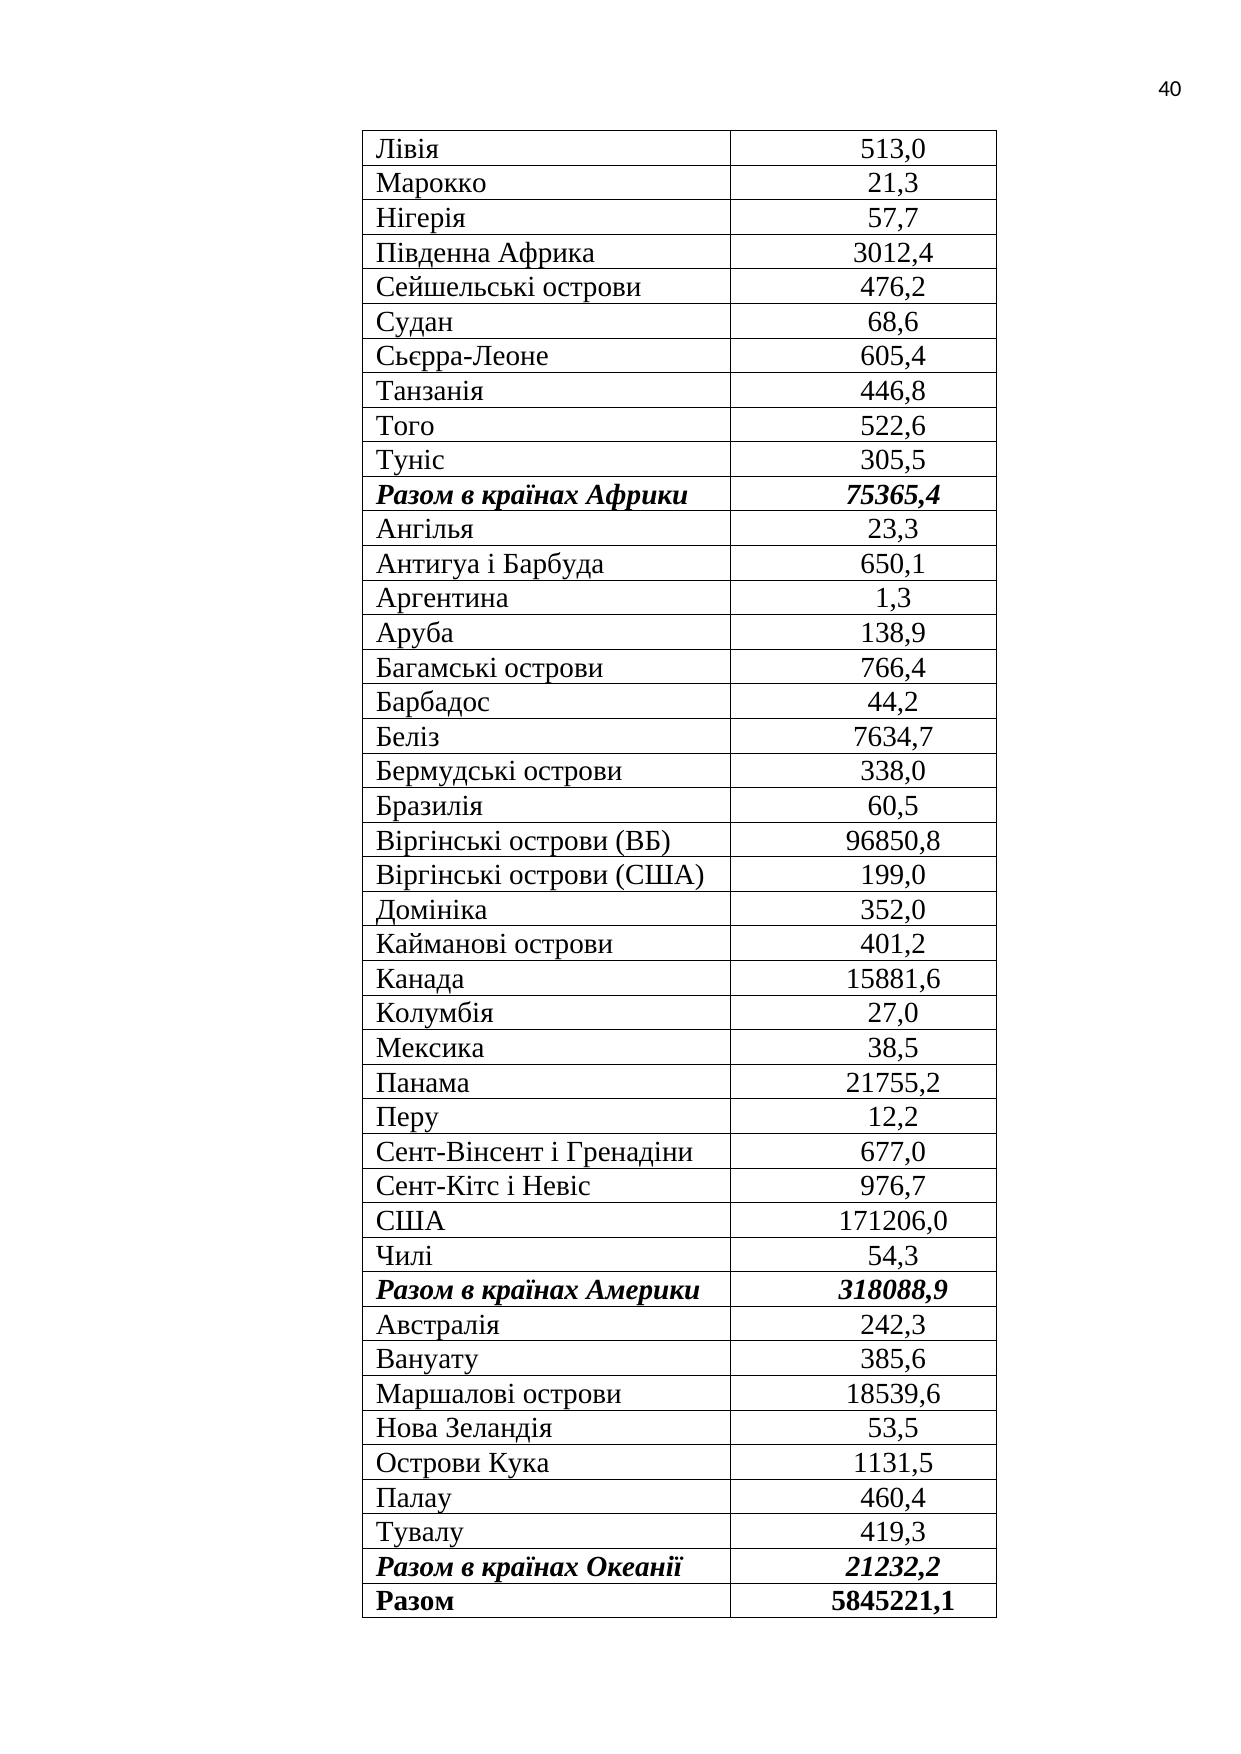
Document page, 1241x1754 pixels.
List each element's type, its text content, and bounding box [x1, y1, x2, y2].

table_cell Аргентина [363, 581, 730, 614]
table_cell Того [363, 408, 730, 441]
table_cell Панама [363, 1065, 730, 1098]
table_cell Домініка [363, 892, 730, 925]
table_cell 242,3 [731, 1307, 996, 1340]
table_cell Аруба [363, 615, 730, 649]
table_cell 44,2 [731, 684, 996, 718]
table_cell 338,0 [731, 754, 996, 787]
table_cell 54,3 [731, 1238, 996, 1271]
table_cell Сент-Вінсент і Гренадіни [363, 1134, 730, 1167]
table_cell 677,0 [731, 1134, 996, 1167]
table_cell 57,7 [731, 200, 996, 234]
table_cell 60,5 [731, 788, 996, 822]
table_cell Австралія [363, 1307, 730, 1340]
table_cell 199,0 [731, 857, 996, 891]
table_cell Бермудські острови [363, 754, 730, 787]
table_cell Сьєрра-Леоне [363, 339, 730, 372]
table_cell 305,5 [731, 442, 996, 476]
table_cell 401,2 [731, 926, 996, 960]
table_cell Разом [363, 1584, 730, 1617]
table_cell 419,3 [731, 1514, 996, 1548]
table_cell Канада [363, 961, 730, 994]
table_cell 766,4 [731, 650, 996, 683]
table_cell Нігерія [363, 200, 730, 234]
table_cell 138,9 [731, 615, 996, 649]
table_cell 476,2 [731, 269, 996, 303]
table_cell Багамські острови [363, 650, 730, 683]
table_cell 446,8 [731, 373, 996, 407]
table_cell Тувалу [363, 1514, 730, 1548]
table_cell 3012,4 [731, 235, 996, 268]
table_cell 68,6 [731, 304, 996, 337]
table_cell Разом в країнах Океанії [363, 1549, 730, 1582]
table_cell 7634,7 [731, 719, 996, 752]
table_cell Сейшельські острови [363, 269, 730, 303]
table_cell Нова Зеландія [363, 1411, 730, 1444]
table_cell Беліз [363, 719, 730, 752]
table_cell 18539,6 [731, 1376, 996, 1409]
table_cell 650,1 [731, 546, 996, 579]
table_cell 27,0 [731, 996, 996, 1029]
table_cell 5845221,1 [731, 1584, 996, 1617]
table_cell 460,4 [731, 1480, 996, 1513]
table_cell 12,2 [731, 1099, 996, 1133]
table_cell Туніс [363, 442, 730, 476]
table_cell Кайманові острови [363, 926, 730, 960]
table_cell Палау [363, 1480, 730, 1513]
table_cell Судан [363, 304, 730, 337]
table_cell 96850,8 [731, 823, 996, 856]
table_cell 1,3 [731, 581, 996, 614]
table_cell 38,5 [731, 1030, 996, 1064]
table_cell 21755,2 [731, 1065, 996, 1098]
table_cell Антигуа і Барбуда [363, 546, 730, 579]
table_cell 976,7 [731, 1169, 996, 1202]
table_cell США [363, 1203, 730, 1237]
table_cell Колумбія [363, 996, 730, 1029]
table_cell Сент-Кітс і Невіс [363, 1169, 730, 1202]
table_cell Чилі [363, 1238, 730, 1271]
table_cell Віргінські острови (США) [363, 857, 730, 891]
table_cell Лівія [363, 131, 730, 164]
table_cell 513,0 [731, 131, 996, 164]
table_cell 1131,5 [731, 1445, 996, 1479]
table_cell Перу [363, 1099, 730, 1133]
table_cell 21232,2 [731, 1549, 996, 1582]
table_cell Південна Африка [363, 235, 730, 268]
table_cell 318088,9 [731, 1272, 996, 1306]
table_cell Вануату [363, 1341, 730, 1375]
table_cell 385,6 [731, 1341, 996, 1375]
table_cell Мексика [363, 1030, 730, 1064]
table_cell 75365,4 [731, 477, 996, 510]
table_cell 21,3 [731, 166, 996, 199]
table_cell Барбадос [363, 684, 730, 718]
table_cell Разом в країнах Африки [363, 477, 730, 510]
table_cell Бразилія [363, 788, 730, 822]
table_cell Ангілья [363, 511, 730, 545]
table_cell 23,3 [731, 511, 996, 545]
table_cell 15881,6 [731, 961, 996, 994]
table_cell 605,4 [731, 339, 996, 372]
table_cell 352,0 [731, 892, 996, 925]
table_cell Острови Кука [363, 1445, 730, 1479]
table_cell Марокко [363, 166, 730, 199]
table_cell Маршалові острови [363, 1376, 730, 1409]
table_cell Разом в країнах Америки [363, 1272, 730, 1306]
table_cell Віргінські острови (ВБ) [363, 823, 730, 856]
table_cell 53,5 [731, 1411, 996, 1444]
table_cell Танзанія [363, 373, 730, 407]
table_cell 171206,0 [731, 1203, 996, 1237]
table_cell 522,6 [731, 408, 996, 441]
